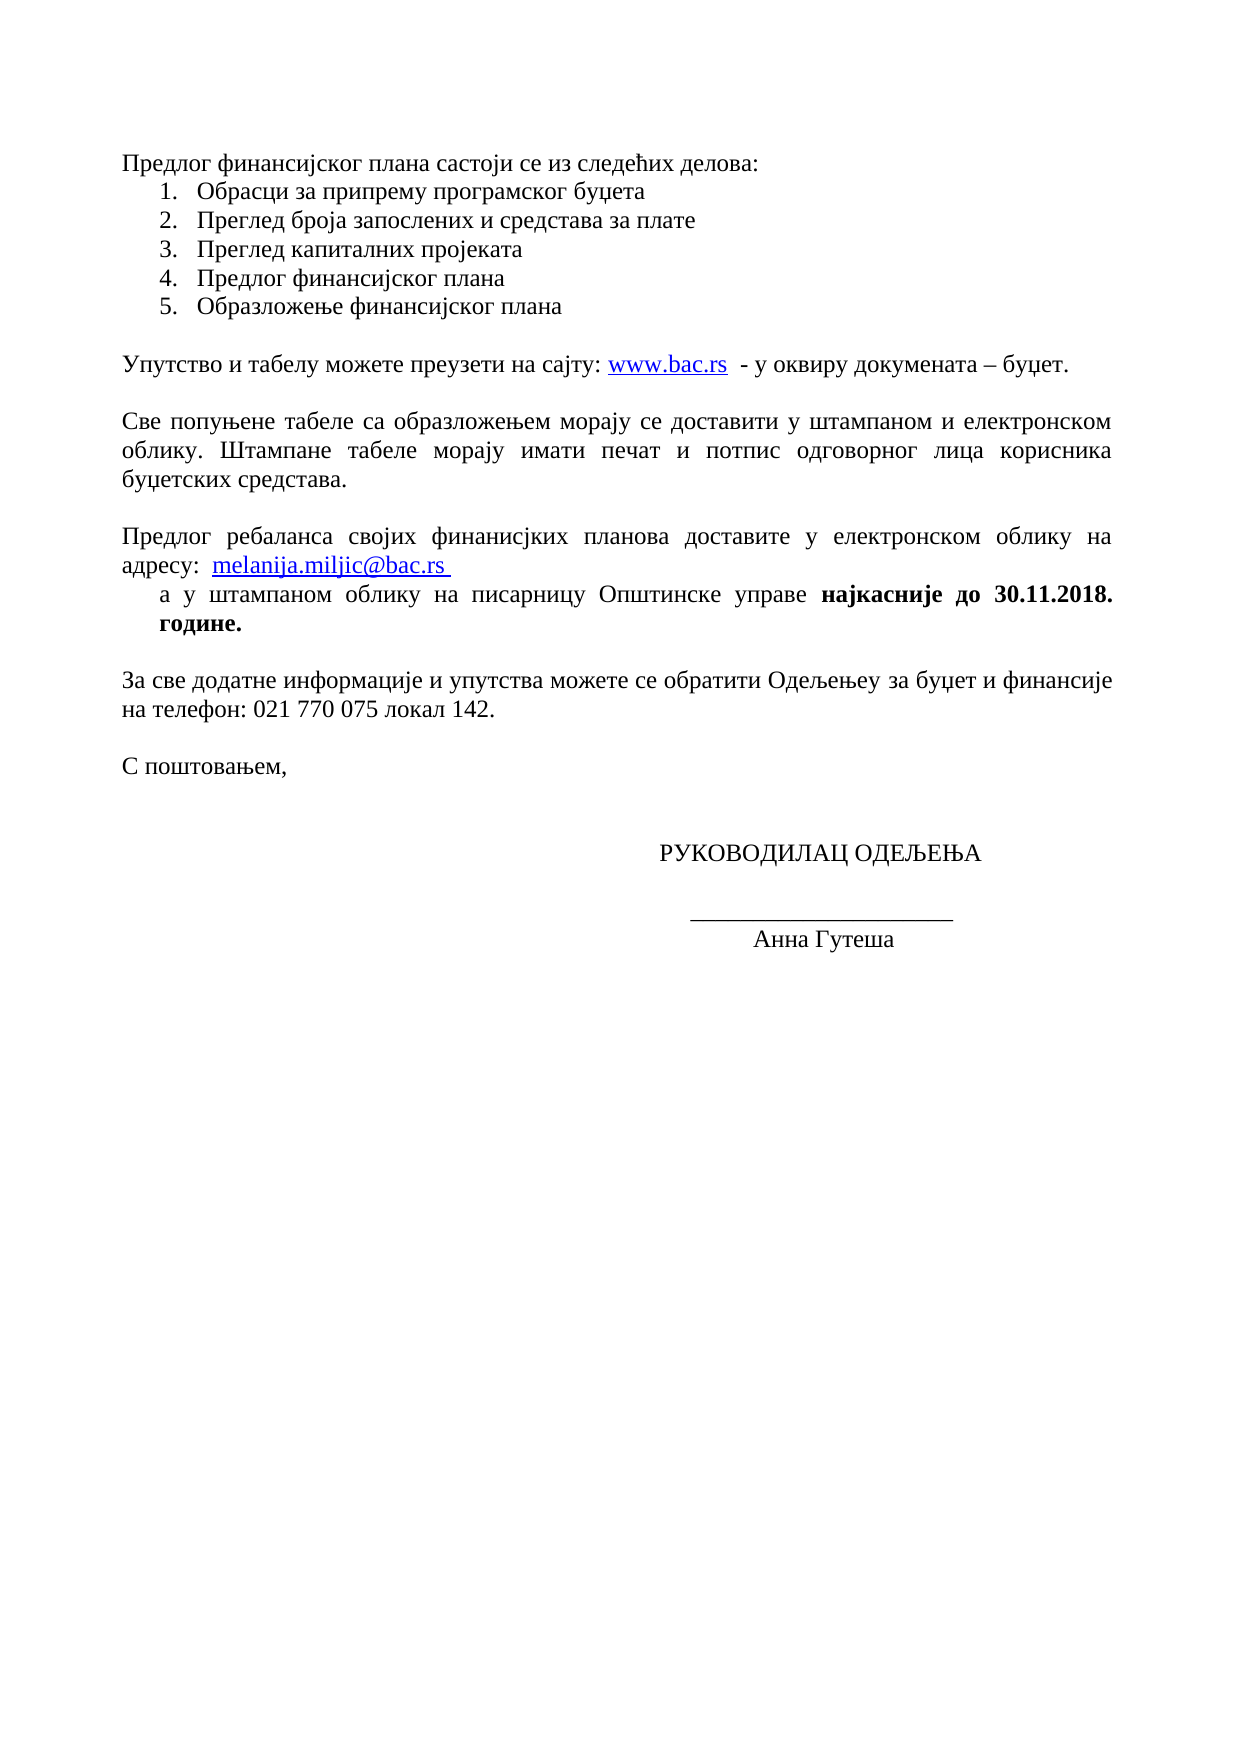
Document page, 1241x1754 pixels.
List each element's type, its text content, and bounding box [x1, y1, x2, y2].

text Упутство и табелу можете преузети на сајту: www.bac.rs - у оквиру докумената – буџет. [122, 349, 1113, 378]
list Обрасци за припрему програмског буџета [159, 176, 1113, 205]
text Предлог финансијског плана састоји се из следећих делова: [122, 148, 1113, 176]
list Образложење финансијског плана [159, 291, 1113, 320]
text Анна Гутеша [122, 924, 1113, 953]
list Преглед броја запослених и средстава за плате [159, 205, 1113, 234]
list Предлог финансијског плана [159, 263, 1113, 291]
text С поштовањем, [122, 751, 1113, 780]
text а у штампаном облику на писарницу Општинске управе најкасније до 30.11.2018. године. [159, 579, 1113, 636]
text Предлог ребаланса својих финанисјких планова доставите у електронском облику на адресу: melanija.miljic@bac.rs [122, 521, 1113, 579]
text За све додатне информације и упутства можете се обратити Одељењеу за буџет и финансије на телефон: 021 770 075 локал 142. [122, 665, 1113, 723]
text РУКОВОДИЛАЦ ОДЕЉЕЊА [122, 838, 1113, 866]
text Све попуњене табеле са образложењем морају се доставити у штампаном и електронском облику. Штампане табеле морају имати печат и потпис одговорног лица корисника буџетских средстава. [122, 406, 1113, 493]
text _____________________ [122, 895, 1113, 924]
list Преглед капиталних пројеката [159, 234, 1113, 263]
